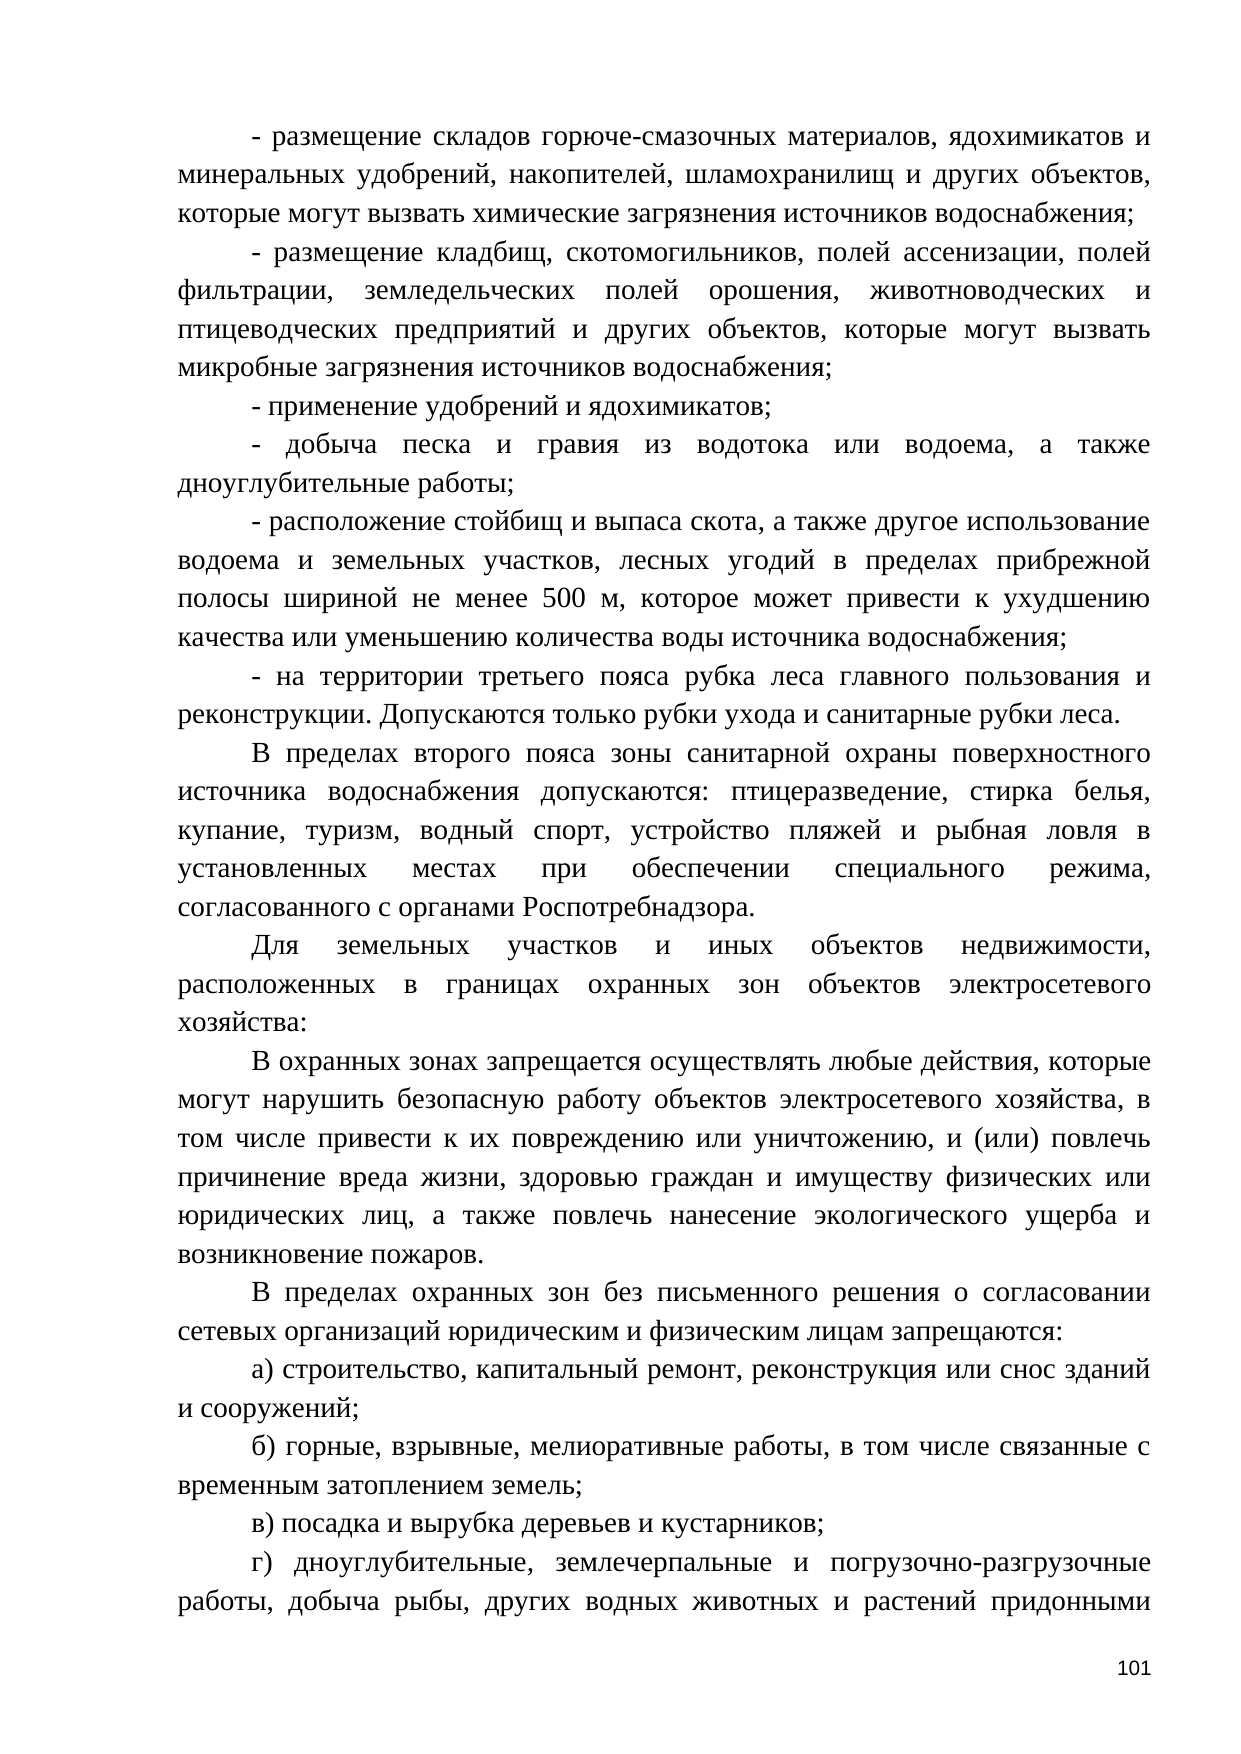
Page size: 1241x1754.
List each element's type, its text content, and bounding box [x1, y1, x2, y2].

text В пределах охранных зон без письменного решения о согласовании сетевых организаций юридическим и физическим лицам запрещаются: [177, 1274, 1152, 1346]
text а) строительство, капитальный ремонт, реконструкция или снос зданий и сооружений; [177, 1351, 1152, 1423]
text б) горные, взрывные, мелиоративные работы, в том числе связанные с временным затоплением земель; [177, 1428, 1152, 1501]
text - на территории третьего пояса рубка леса главного пользования и реконструкции. Допускаются только рубки ухода и санитарные рубки леса. [177, 658, 1152, 730]
text - размещение складов горюче-смазочных материалов, ядохимикатов и минеральных удобрений, накопителей, шламохранилищ и других объектов, которые могут вызвать химические загрязнения источников водоснабжения; [177, 118, 1152, 229]
text - расположение стойбищ и выпаса скота, а также другое использование водоема и земельных участков, лесных угодий в пределах прибрежной полосы шириной не менее , которое может привести к ухудшению качества или уменьшению количества воды источника водоснабжения; [177, 503, 1152, 653]
text В охранных зонах запрещается осуществлять любые действия, которые могут нарушить безопасную работу объектов электросетевого хозяйства, в том числе привести к их повреждению или уничтожению, и (или) повлечь причинение вреда жизни, здоровью граждан и имуществу физических или юридических лиц, а также повлечь нанесение экологического ущерба и возникновение пожаров. [177, 1043, 1152, 1269]
text - размещение кладбищ, скотомогильников, полей ассенизации, полей фильтрации, земледельческих полей орошения, животноводческих и птицеводческих предприятий и других объектов, которые могут вызвать микробные загрязнения источников водоснабжения; [177, 234, 1152, 383]
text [177, 1544, 1152, 1616]
text в) посадка и вырубка деревьев и кустарников; [177, 1506, 1152, 1539]
text - добыча песка и гравия из водотока или водоема, а также дноуглубительные работы; [177, 426, 1152, 498]
text - применение удобрений и ядохимикатов; [177, 388, 1152, 421]
text Для земельных участков и иных объектов недвижимости, расположенных в границах охранных зон объектов электросетевого хозяйства: [177, 927, 1152, 1038]
text В пределах второго пояса зоны санитарной охраны поверхностного источника водоснабжения допускаются: птицеразведение, стирка белья, купание, туризм, водный спорт, устройство пляжей и рыбная ловля в установленных местах при обеспечении специального режима, согласованного с органами Роспотребнадзора. [177, 735, 1152, 922]
